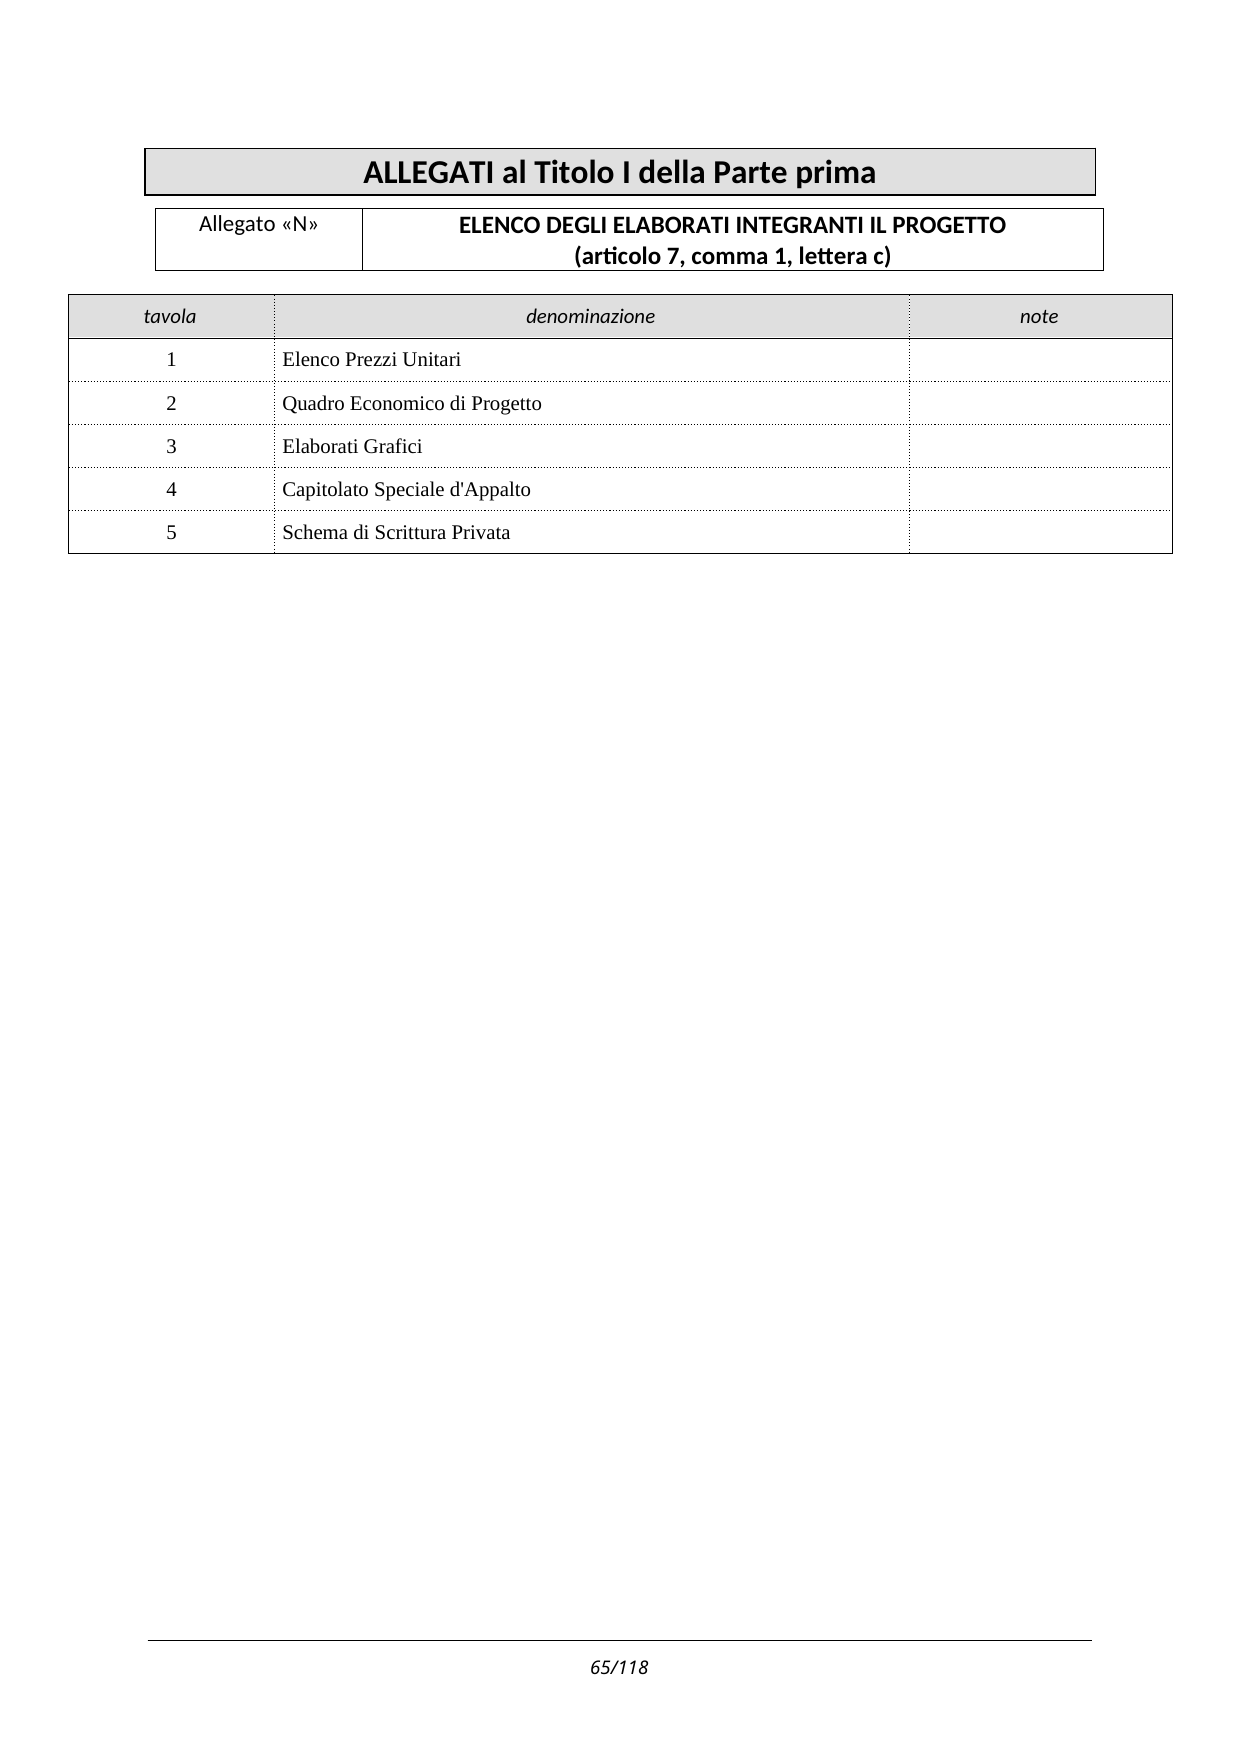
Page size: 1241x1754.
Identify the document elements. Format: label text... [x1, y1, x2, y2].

table_cell Capitolato Speciale d'Appalto [275, 467, 909, 510]
table_header denominazione [275, 295, 909, 337]
table_header tavola [69, 295, 275, 337]
subtitle ALLEGATI al Titolo I della Parte prima [146, 149, 1095, 194]
table_cell 5 [69, 510, 275, 553]
table_header Allegato «N» [156, 209, 362, 270]
table_cell [910, 381, 1172, 424]
table_cell [910, 510, 1172, 553]
table_cell [910, 424, 1172, 467]
table_cell Quadro Economico di Progetto [275, 381, 909, 424]
table_header ELENCO DEGLI ELABORATI INTEGRANTI IL PROGETTO (articolo 7, comma 1, lettera c) [363, 209, 1103, 270]
table_cell Schema di Scrittura Privata [275, 510, 909, 553]
table_header note [910, 295, 1172, 337]
table_cell 3 [69, 424, 275, 467]
table_cell 2 [69, 381, 275, 424]
table_cell [910, 339, 1172, 381]
table_cell Elenco Prezzi Unitari [275, 339, 909, 381]
table_cell Elaborati Grafici [275, 424, 909, 467]
table_cell [910, 467, 1172, 510]
table_cell 4 [69, 467, 275, 510]
table_cell 1 [69, 339, 275, 381]
